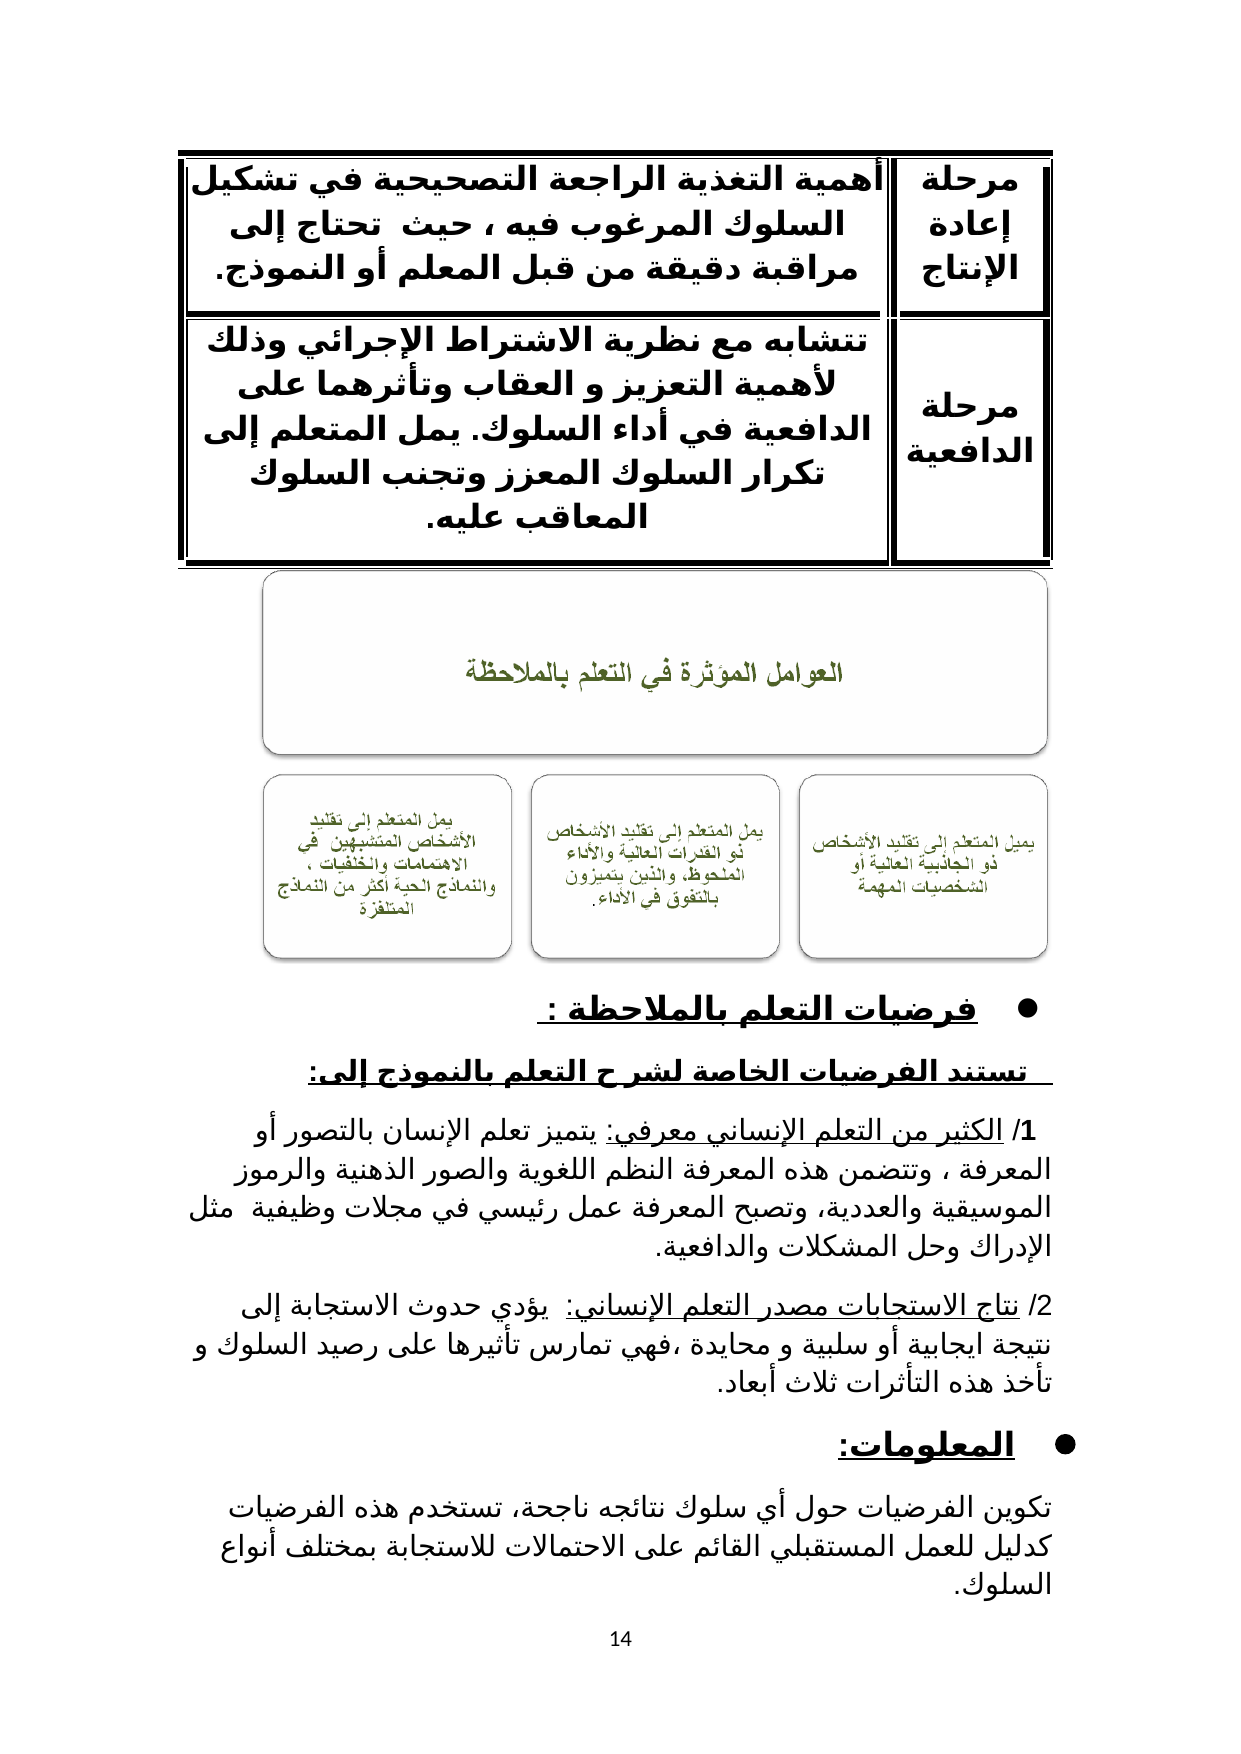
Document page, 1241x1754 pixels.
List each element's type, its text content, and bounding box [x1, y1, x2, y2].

table_cell أهمية التغذية الراجعة التصحيحية في تشكيل السلوك المرغوب فيه ، حيث تحتاج إلى مراقبة دقيقة من قبل المعلم أو النموذج. [183, 156, 892, 311]
list فرضيات التعلم بالملاحظة : [187, 989, 1015, 1027]
table_cell تتشابه مع نظرية الاشتراط الإجرائي وذلك لأهمية التعزيز و العقاب وتأثرهما على الدافعية في أداء السلوك. يمل المتعلم إلى تكرار السلوك المعزز وتجنب السلوك المعاقب عليه. [184, 311, 892, 560]
picture [257, 569, 1053, 964]
table_cell مرحلة إعادة الإنتاج [897, 159, 1048, 311]
text 2/ نتاج الاستجابات مصدر التعلم الإنساني: يؤدي حدوث الاستجابة إلى نتيجة ايجابية أو سلبية و محايدة ،فهي تمارس تأثيرها على رصيد السلوك و تأخذ هذه التأثرات ثلاث أبعاد. [187, 1288, 1053, 1399]
table_cell مرحلة الدافعية [892, 311, 1048, 560]
text 1/ الكثير من التعلم الإنساني معرفي: يتميز تعلم الإنسان بالتصور أو المعرفة ، وتتضمن هذه المعرفة النظم اللغوية والصور الذهنية والرموز الموسيقية والعددية، وتصبح المعرفة عمل رئيسي في مجلات وظيفية مثل الإدراك وحل المشكلات والدافعية. [187, 1113, 1053, 1263]
text تستند الفرضيات الخاصة لشر ح التعلم بالنموذج إلى: [187, 1054, 1053, 1088]
list المعلومات: [187, 1425, 1053, 1463]
text تكوين الفرضيات حول أي سلوك نتائجه ناجحة، تستخدم هذه الفرضيات كدليل للعمل المستقبلي القائم على الاحتمالات للاستجابة بمختلف أنواع السلوك. [187, 1490, 1053, 1601]
